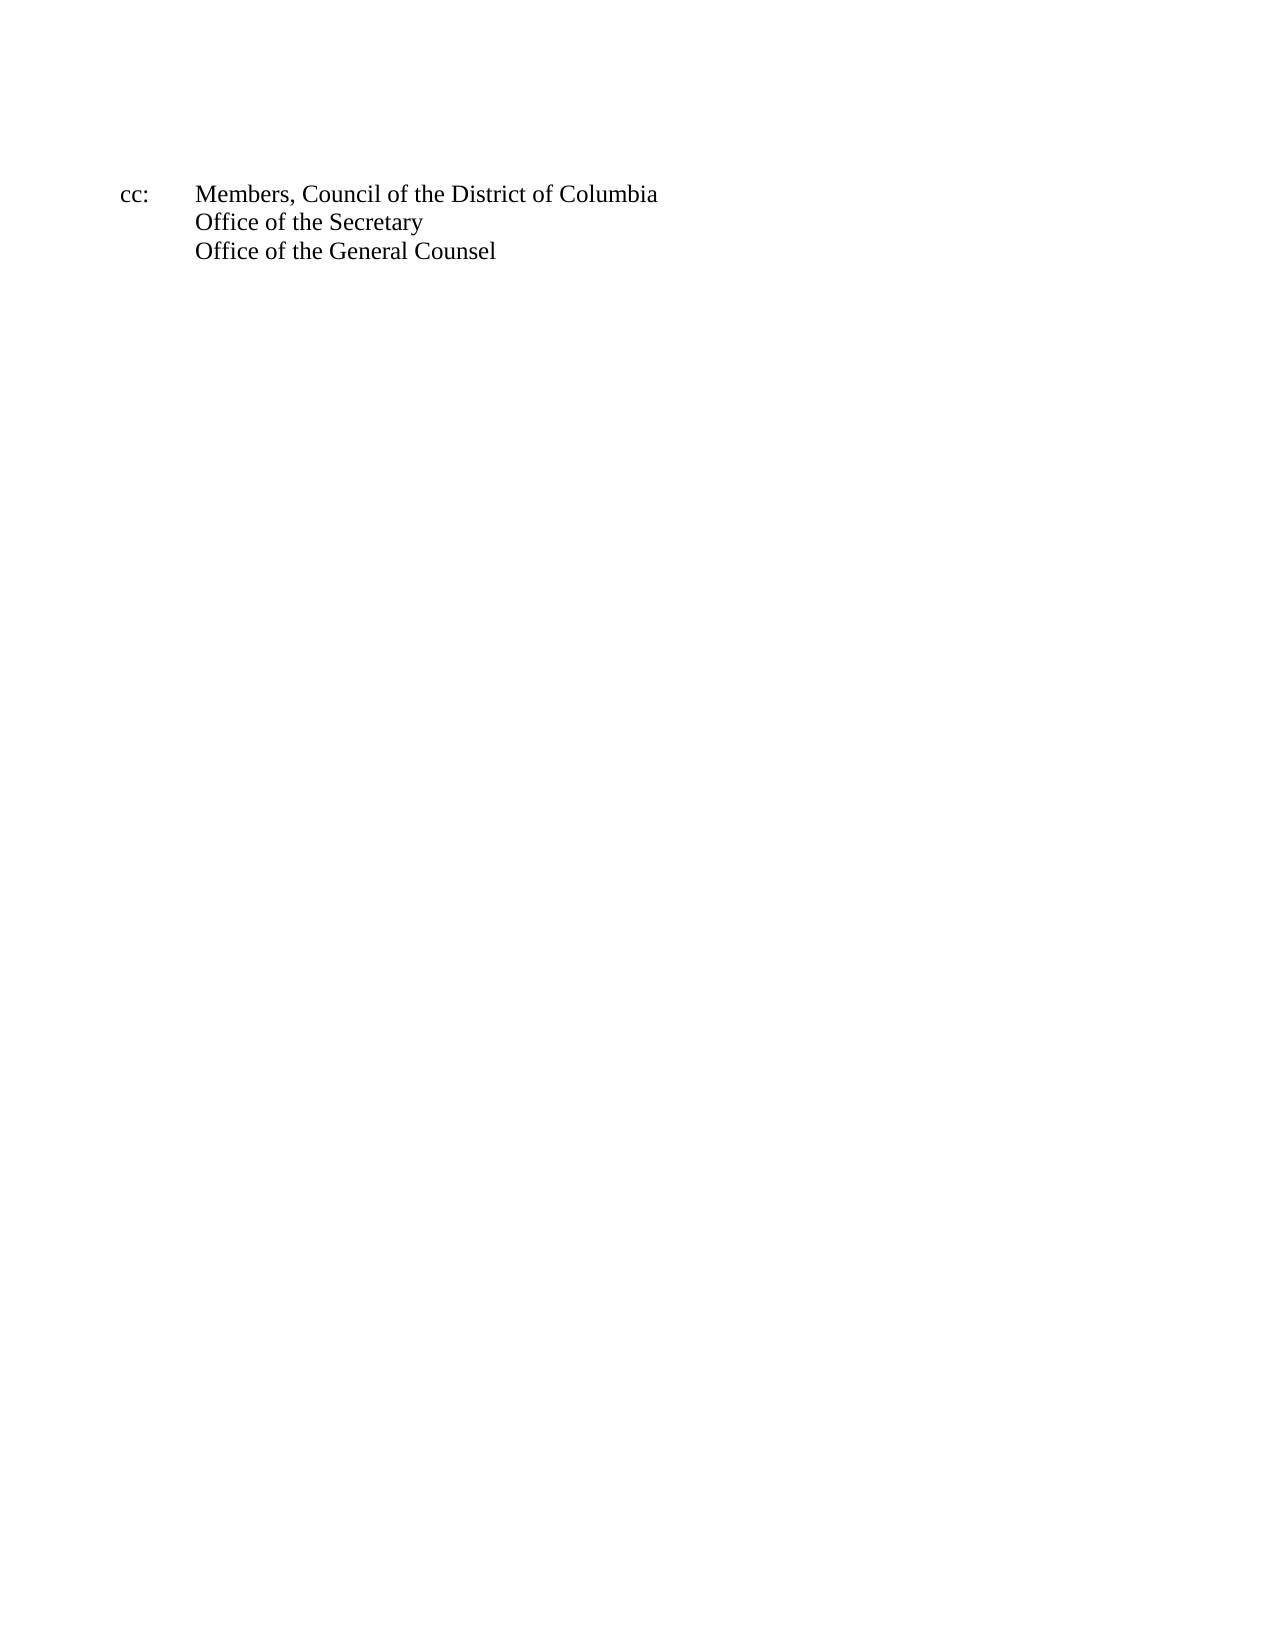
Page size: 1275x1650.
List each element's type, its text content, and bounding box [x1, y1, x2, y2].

text Office of the Secretary [120, 207, 1155, 236]
text cc: Members, Council of the District of Columbia [120, 179, 1155, 207]
text Office of the General Counsel [120, 236, 1155, 265]
